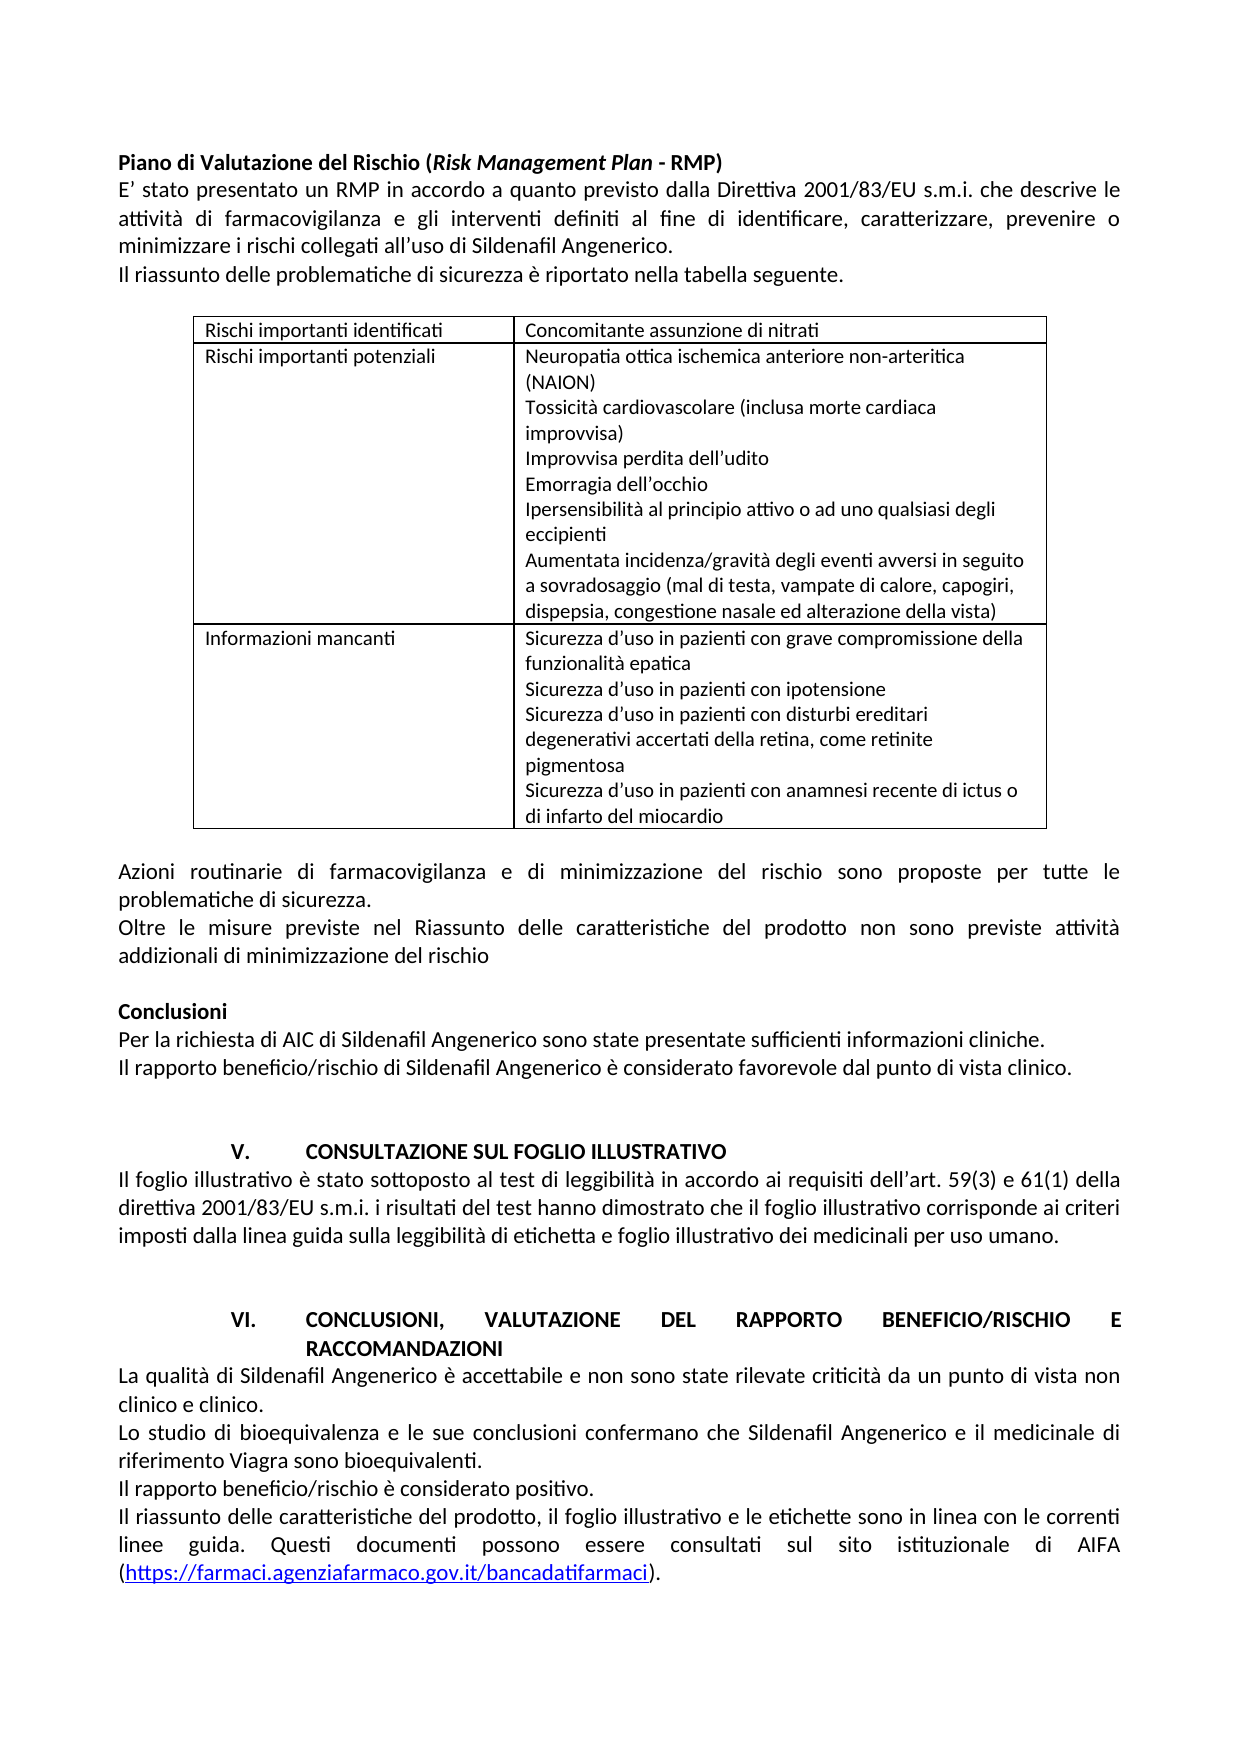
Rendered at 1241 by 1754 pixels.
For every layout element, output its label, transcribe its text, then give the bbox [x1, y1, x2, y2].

list Il riassunto delle problematiche di sicurezza è riportato nella tabella seguente. [118, 260, 1122, 288]
list Conclusioni [118, 997, 1122, 1025]
list Azioni routinarie di farmacovigilanza e di minimizzazione del rischio sono proposte per tutte le problematiche di sicurezza. [118, 857, 1122, 913]
list Oltre le misure previste nel Riassunto delle caratteristiche del prodotto non sono previste attività addizionali di minimizzazione del rischio [118, 913, 1122, 969]
text Lo studio di bioequivalenza e le sue conclusioni confermano che Sildenafil Angenerico e il medicinale di riferimento Viagra sono bioequivalenti. [118, 1418, 1122, 1474]
list Il rapporto beneficio/rischio di Sildenafil Angenerico è considerato favorevole dal punto di vista clinico. [118, 1053, 1122, 1081]
text Il riassunto delle caratteristiche del prodotto, il foglio illustrativo e le etichette sono in linea con le correnti linee guida. Questi documenti possono essere consultati sul sito istituzionale di AIFA (https://farmaci.agenziafarmaco.gov.it/bancadatifarmaci). [118, 1502, 1122, 1586]
table_cell Neuropatia ottica ischemica anteriore non-arteritica (NAION) Tossicità cardiovascolare (inclusa morte cardiaca improvvisa) Improvvisa perdita dell’udito Emorragia dell’occhio Ipersensibilità al principio attivo o ad uno qualsiasi degli eccipienti Aumentata incidenza/gravità degli eventi avversi in seguito a sovradosaggio (mal di testa, vampate di calore, capogiri, dispepsia, congestione nasale ed alterazione della vista) [515, 344, 1046, 623]
list Per la richiesta di AIC di Sildenafil Angenerico sono state presentate sufficienti informazioni cliniche. [118, 1025, 1122, 1053]
table_cell Sicurezza d’uso in pazienti con grave compromissione della funzionalità epatica Sicurezza d’uso in pazienti con ipotensione Sicurezza d’uso in pazienti con disturbi ereditari degenerativi accertati della retina, come retinite pigmentosa Sicurezza d’uso in pazienti con anamnesi recente di ictus o di infarto del miocardio [515, 625, 1046, 828]
list E’ stato presentato un RMP in accordo a quanto previsto dalla Direttiva 2001/83/EU s.m.i. che descrive le attività di farmacovigilanza e gli interventi definiti al fine di identificare, caratterizzare, prevenire o minimizzare i rischi collegati all’uso di Sildenafil Angenerico. [118, 176, 1122, 260]
list CONSULTAZIONE SUL FOGLIO ILLUSTRATIVO [231, 1137, 1122, 1166]
text Il foglio illustrativo è stato sottoposto al test di leggibilità in accordo ai requisiti dell’art. 59(3) e 61(1) della direttiva 2001/83/EU s.m.i. i risultati del test hanno dimostrato che il foglio illustrativo corrisponde ai criteri imposti dalla linea guida sulla leggibilità di etichetta e foglio illustrativo dei medicinali per uso umano. [118, 1166, 1122, 1249]
table_cell Rischi importanti potenziali [194, 344, 513, 623]
table_cell Informazioni mancanti [194, 625, 513, 828]
list Piano di Valutazione del Rischio (Risk Management Plan - RMP) [118, 148, 1122, 176]
text Il rapporto beneficio/rischio è considerato positivo. [118, 1474, 1122, 1502]
text La qualità di Sildenafil Angenerico è accettabile e non sono state rilevate criticità da un punto di vista non clinico e clinico. [118, 1362, 1122, 1418]
table_header Concomitante assunzione di nitrati [515, 317, 1046, 342]
list CONCLUSIONI, VALUTAZIONE DEL RAPPORTO BENEFICIO/RISCHIO E RACCOMANDAZIONI [231, 1306, 1122, 1362]
table_header Rischi importanti identificati [194, 317, 513, 342]
